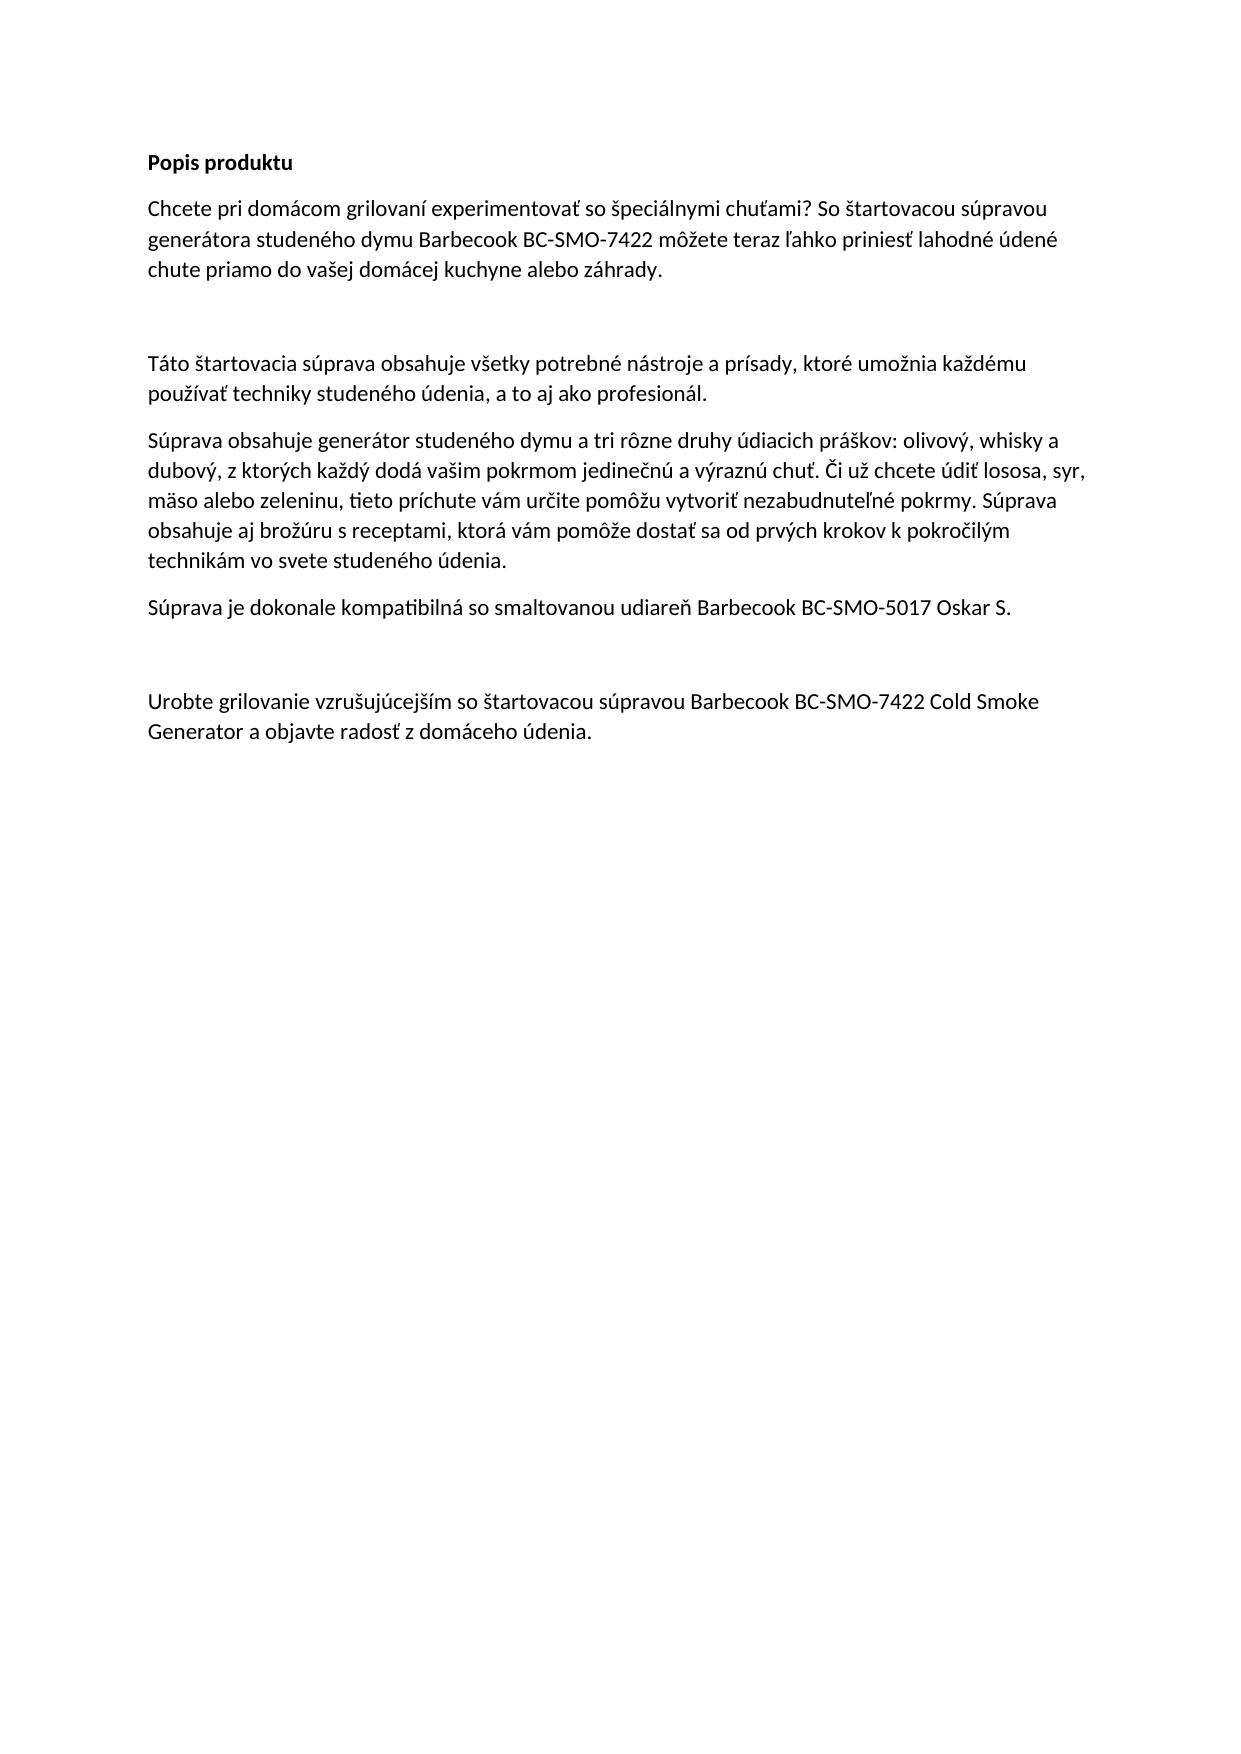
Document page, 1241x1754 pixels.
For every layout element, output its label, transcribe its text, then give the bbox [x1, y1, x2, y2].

text Popis produktu [148, 148, 1093, 176]
text Urobte grilovanie vzrušujúcejším so štartovacou súpravou Barbecook BC-SMO-7422 Cold Smoke Generator a objavte radosť z domáceho údenia. [148, 687, 1093, 745]
text Táto štartovacia súprava obsahuje všetky potrebné nástroje a prísady, ktoré umožnia každému používať techniky studeného údenia, a to aj ako profesionál. [148, 349, 1093, 407]
text Súprava obsahuje generátor studeného dymu a tri rôzne druhy údiacich práškov: olivový, whisky a dubový, z ktorých každý dodá vašim pokrmom jedinečnú a výraznú chuť. Či už chcete údiť lososa, syr, mäso alebo zeleninu, tieto príchute vám určite pomôžu vytvoriť nezabudnuteľné pokrmy. Súprava obsahuje aj brožúru s receptami, ktorá vám pomôže dostať sa od prvých krokov k pokročilým technikám vo svete studeného údenia. [148, 426, 1093, 574]
text Chcete pri domácom grilovaní experimentovať so špeciálnymi chuťami? So štartovacou súpravou generátora studeného dymu Barbecook BC-SMO-7422 môžete teraz ľahko priniesť lahodné údené chute priamo do vašej domácej kuchyne alebo záhrady. [148, 194, 1093, 283]
text Súprava je dokonale kompatibilná so smaltovanou udiareň Barbecook BC-SMO-5017 Oskar S. [148, 593, 1093, 621]
